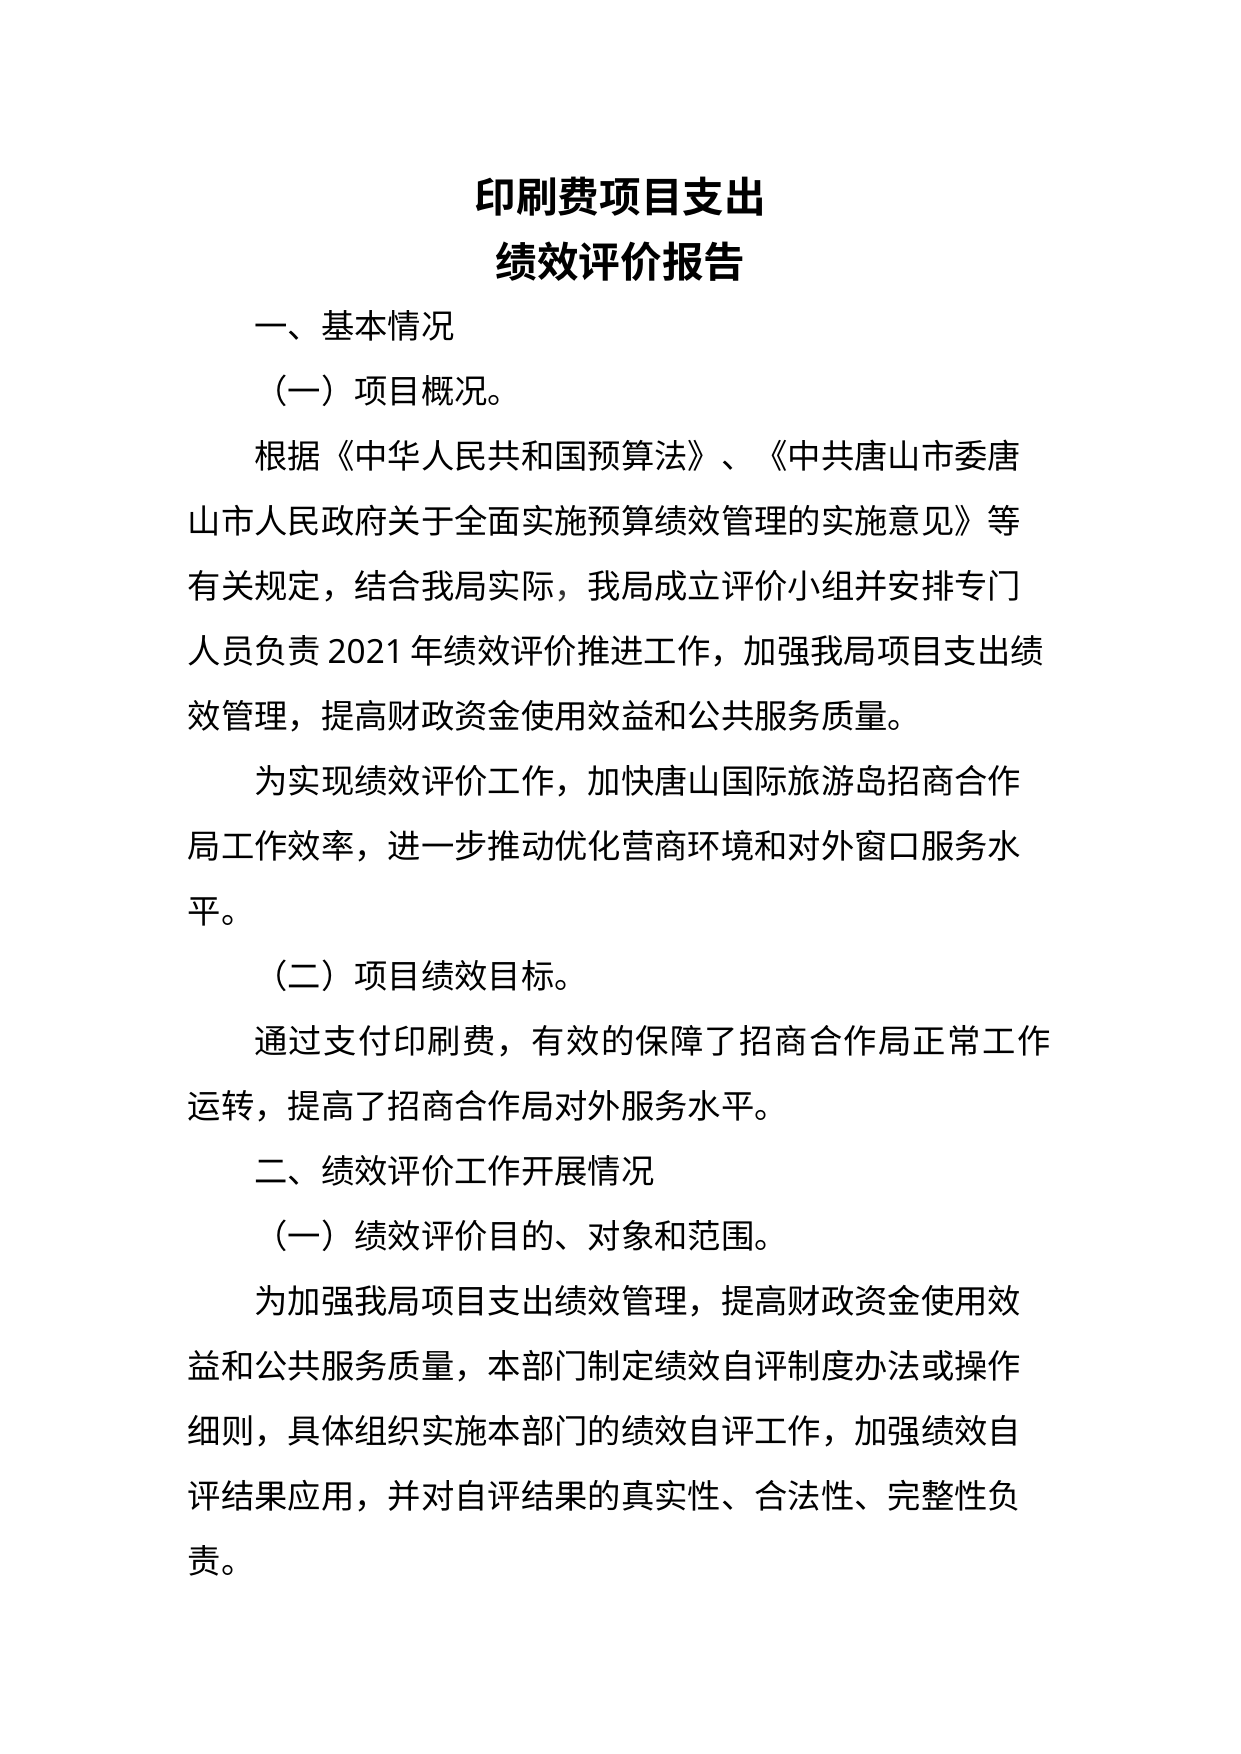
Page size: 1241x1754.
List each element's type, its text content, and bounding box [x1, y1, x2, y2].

text 绩效评价报告 [187, 227, 1053, 292]
text 二、绩效评价工作开展情况 [187, 1137, 1053, 1202]
list （二）项目绩效目标。 [187, 942, 1053, 1007]
list 通过支付印刷费，有效的保障了招商合作局正常工作运转，提高了招商合作局对外服务水平。 [187, 1007, 1053, 1137]
list （一）项目概况。 [187, 357, 1053, 422]
text 印刷费项目支出 [187, 162, 1053, 227]
text 为实现绩效评价工作，加快唐山国际旅游岛招商合作局工作效率，进一步推动优化营商环境和对外窗口服务水平。 [187, 747, 1053, 942]
list （一）绩效评价目的、对象和范围。 [187, 1202, 1053, 1267]
text 根据《中华人民共和国预算法》、《中共唐山市委唐山市人民政府关于全面实施预算绩效管理的实施意见》等有关规定，结合我局实际，我局成立评价小组并安排专门人员负责2021年绩效评价推进工作，加强我局项目支出绩效管理，提高财政资金使用效益和公共服务质量。 [187, 422, 1053, 747]
text 为加强我局项目支出绩效管理，提高财政资金使用效益和公共服务质量，本部门制定绩效自评制度办法或操作细则，具体组织实施本部门的绩效自评工作，加强绩效自评结果应用，并对自评结果的真实性、合法性、完整性负责。 [187, 1267, 1053, 1592]
text 一、基本情况 [187, 292, 1053, 357]
